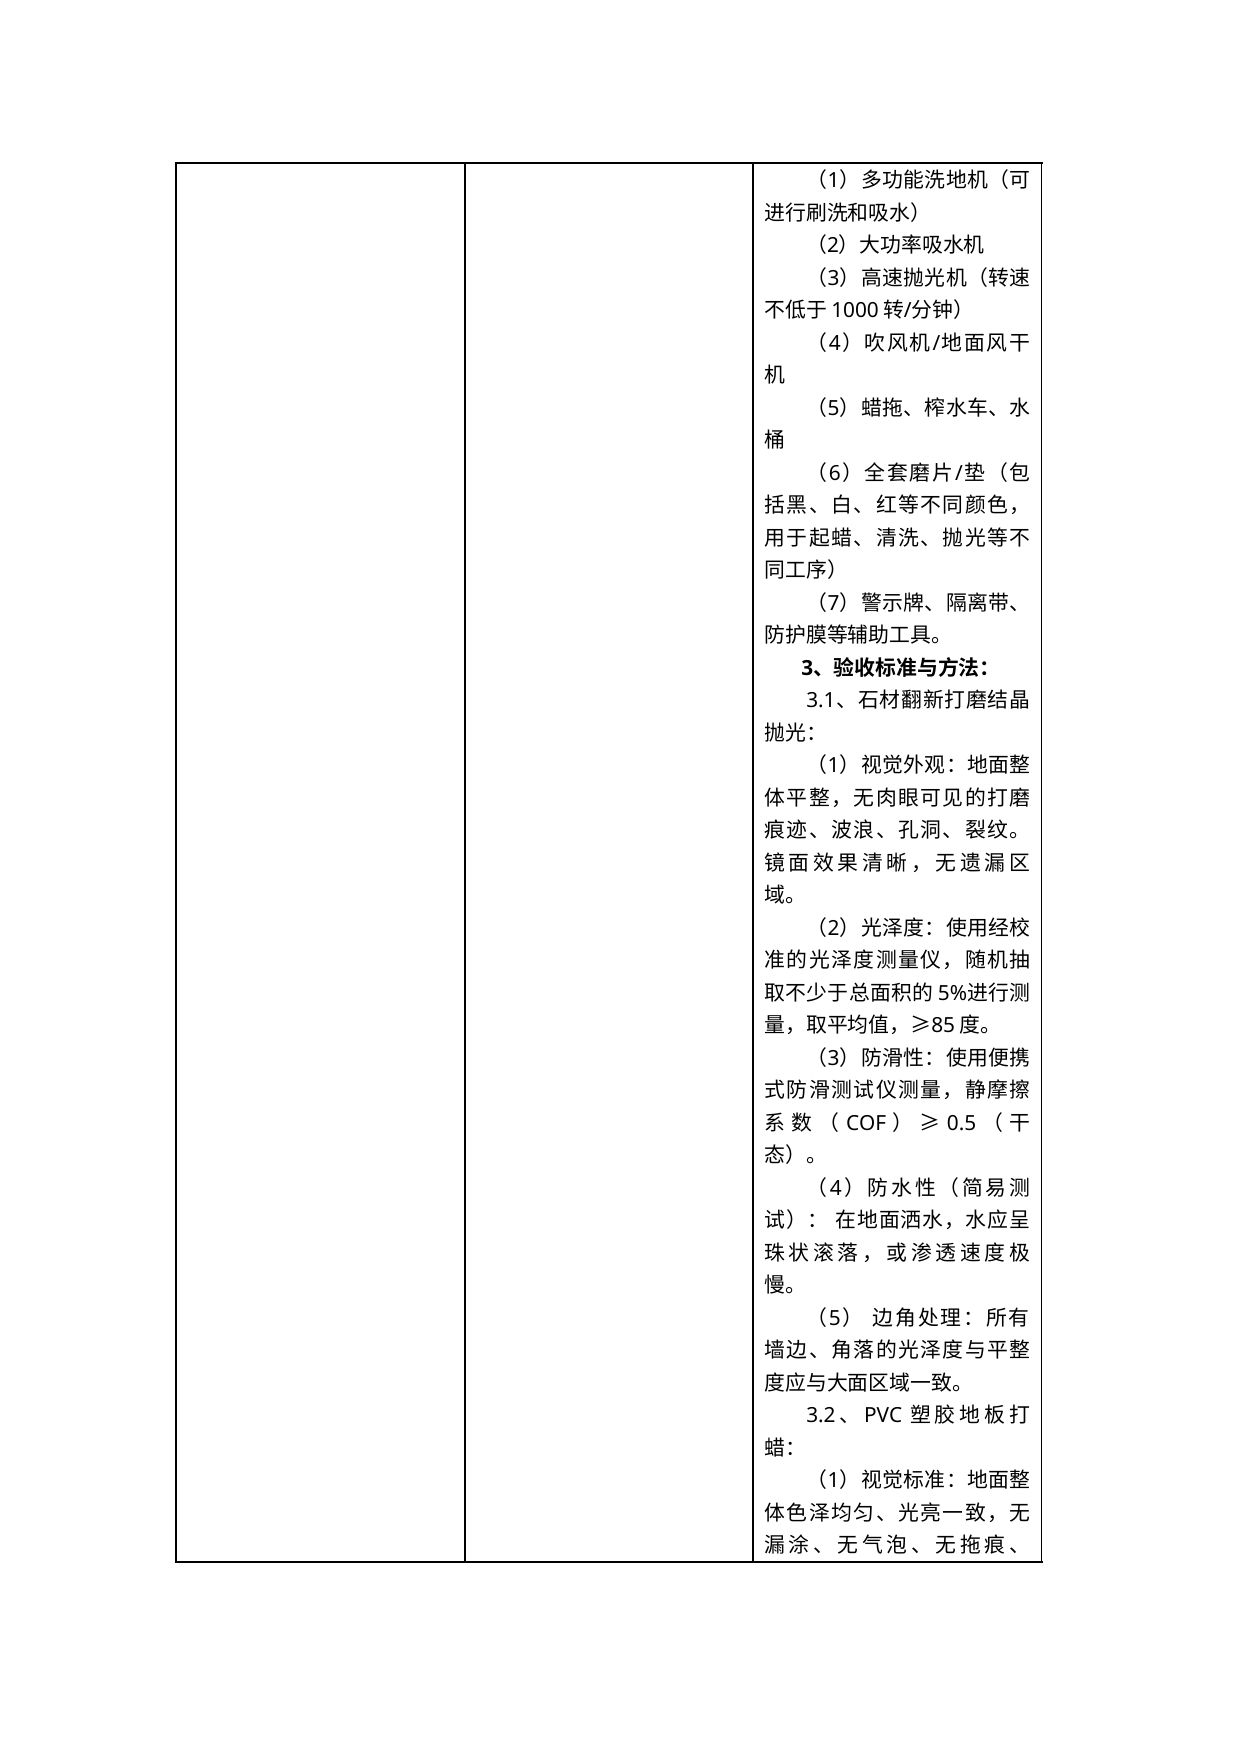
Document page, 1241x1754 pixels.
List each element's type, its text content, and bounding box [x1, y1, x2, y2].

table_cell 1 [177, 164, 464, 1561]
table_cell [466, 164, 752, 1561]
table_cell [754, 164, 1041, 1561]
